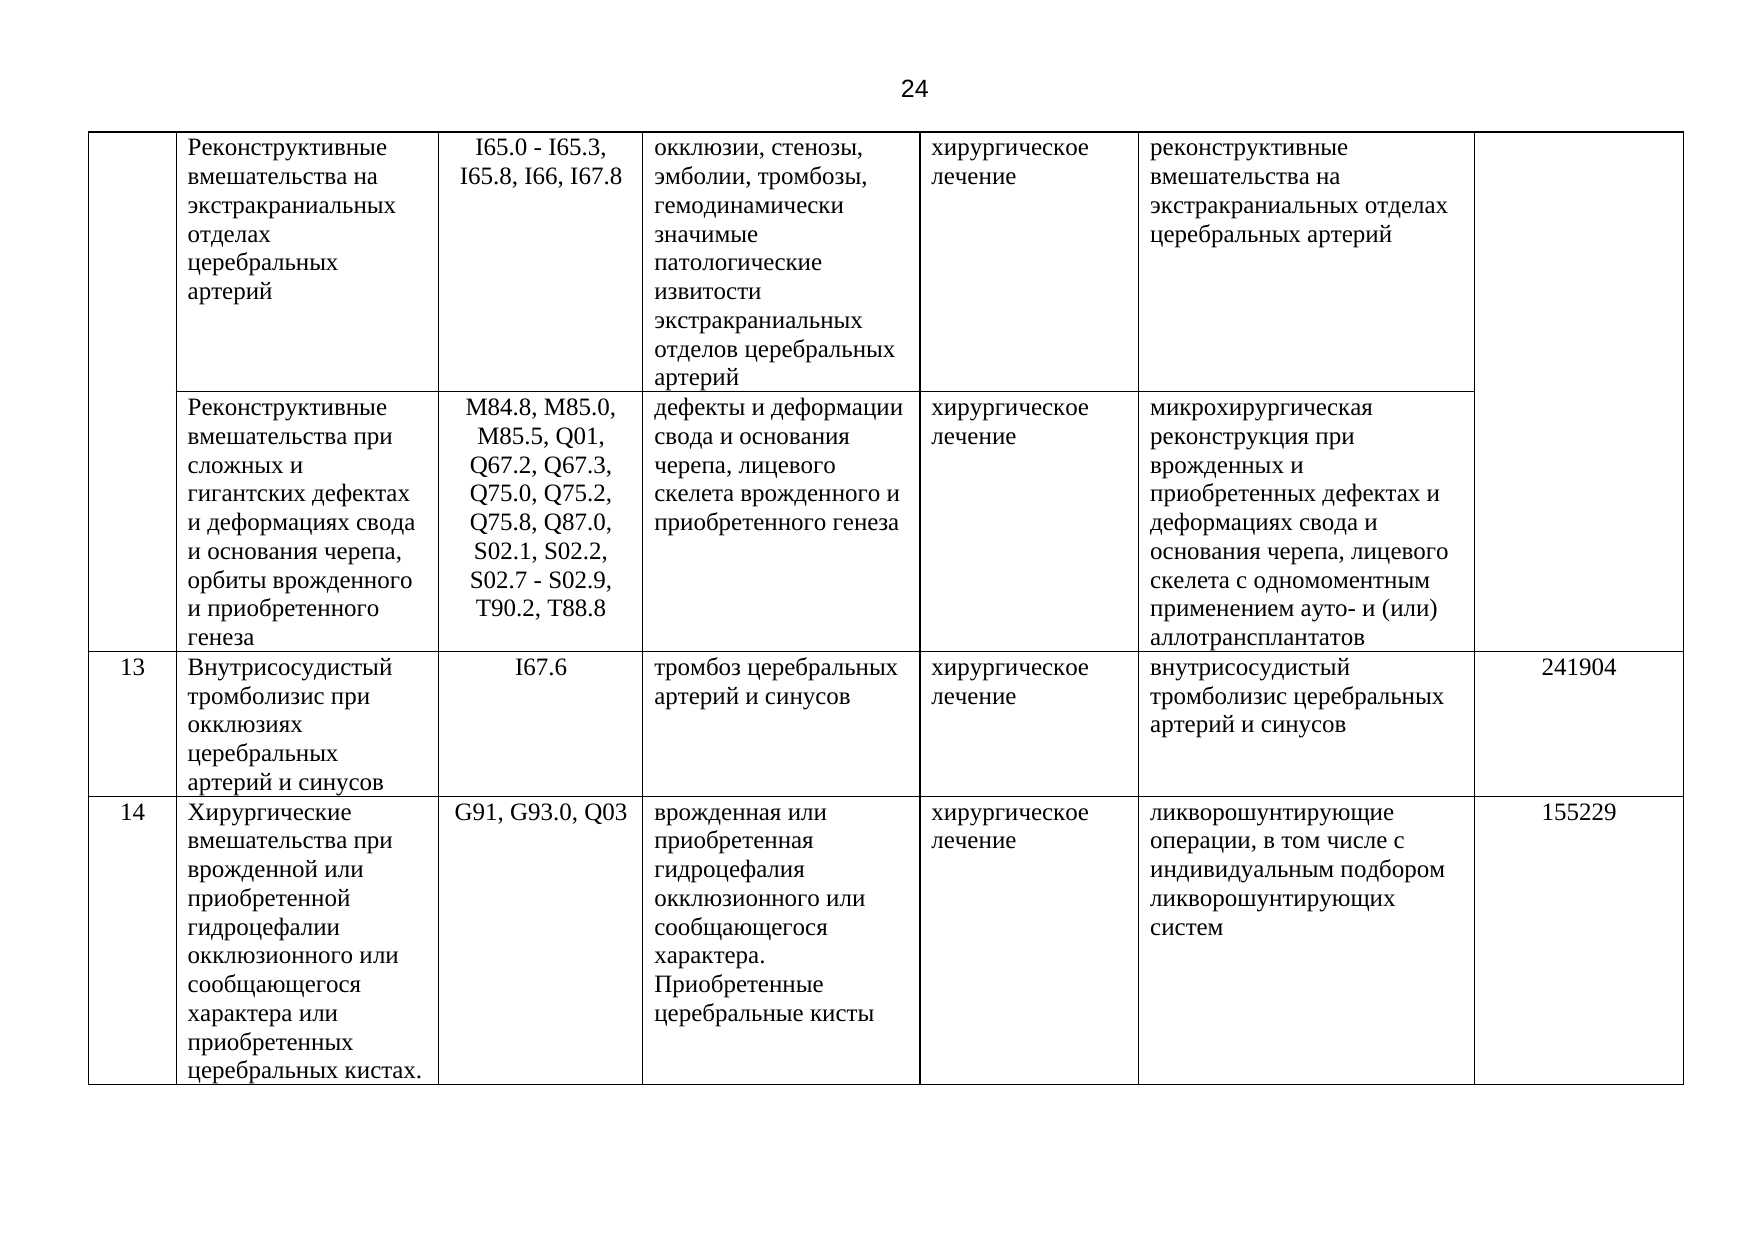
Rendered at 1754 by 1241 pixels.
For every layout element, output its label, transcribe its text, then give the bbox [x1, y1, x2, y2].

table_cell 155229 [1475, 797, 1683, 1084]
table_cell реконструктивные вмешательства на экстракраниальных отделах церебральных артерий [1139, 133, 1474, 391]
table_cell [1139, 797, 1474, 1084]
table_cell 14 [89, 797, 176, 1084]
table_cell 241904 [1475, 652, 1683, 796]
table_cell G91, G93.0, Q03 [439, 797, 642, 1084]
table_cell Реконструктивные вмешательства при сложных и гигантских дефектах и деформациях свода и основания черепа, орбиты врожденного и приобретенного генеза [177, 392, 438, 651]
table_cell I67.6 [439, 652, 642, 796]
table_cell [643, 797, 919, 1084]
table_cell внутрисосудистый тромболизис церебральных артерий и синусов [1139, 652, 1474, 796]
table_cell 13 [89, 652, 176, 796]
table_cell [921, 797, 1138, 1084]
table_cell окклюзии, стенозы, эмболии, тромбозы, гемодинамически значимые патологические извитости экстракраниальных отделов церебральных артерий [643, 133, 919, 391]
table_cell Реконструктивные вмешательства на экстракраниальных отделах церебральных артерий [177, 133, 438, 391]
table_cell хирургическое лечение [921, 652, 1138, 796]
table_cell I65.0 - I65.3, I65.8, I66, I67.8 [439, 133, 642, 391]
table_cell микрохирургическая реконструкция при врожденных и приобретенных дефектах и деформациях свода и основания черепа, лицевого скелета с одномоментным применением ауто- и (или) аллотрансплантатов [1139, 392, 1474, 651]
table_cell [177, 797, 438, 1084]
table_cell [921, 133, 1138, 391]
table_cell M84.8, M85.0, М85.5, Q01, Q67.2, Q67.3, Q75.0, Q75.2, Q75.8, Q87.0, S02.1, S02.2, S02.7 - S02.9, T90.2, T88.8 [439, 392, 642, 651]
table_cell Внутрисосудистый тромболизис при окклюзиях церебральных артерий и синусов [177, 652, 438, 796]
table_cell дефекты и деформации свода и основания черепа, лицевого скелета врожденного и приобретенного генеза [643, 392, 919, 651]
table_cell хирургическое лечение [921, 392, 1138, 651]
table_cell тромбоз церебральных артерий и синусов [643, 652, 919, 796]
